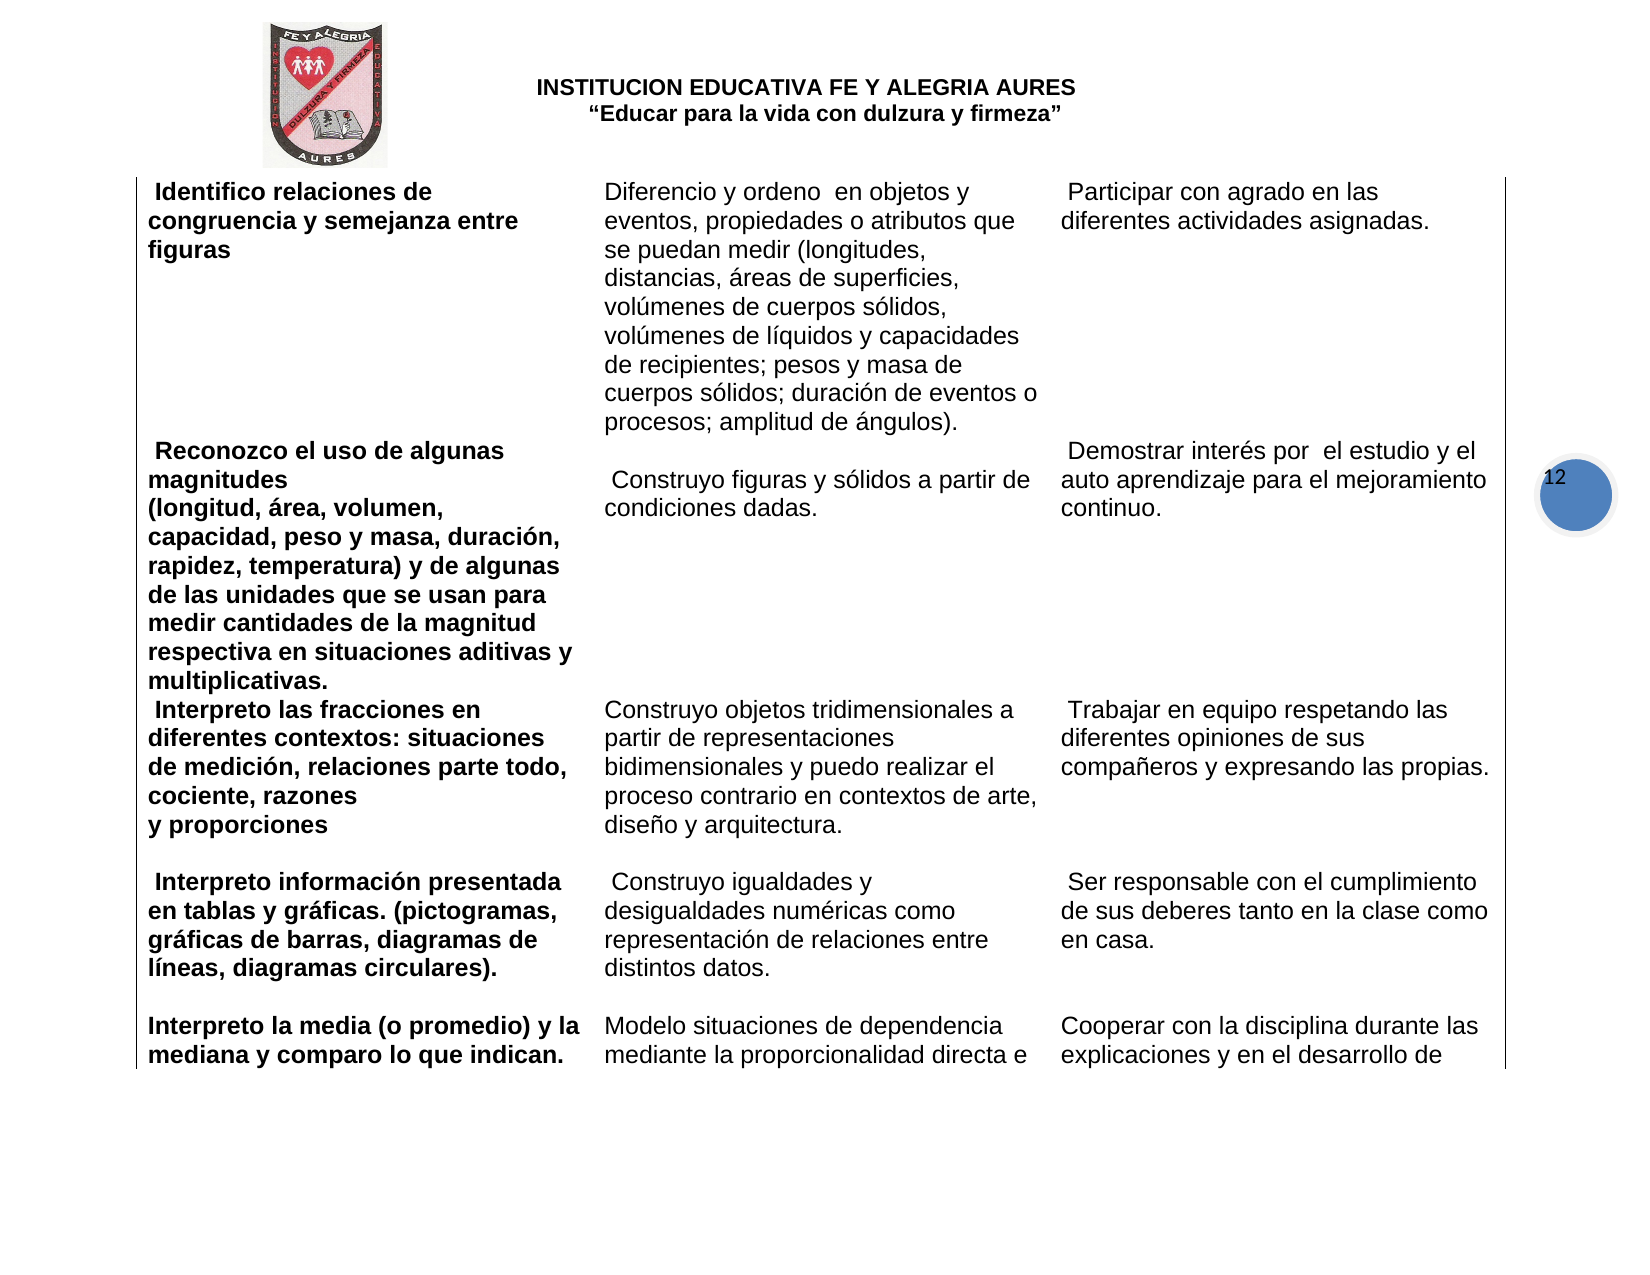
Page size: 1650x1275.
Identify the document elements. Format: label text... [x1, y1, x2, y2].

table_cell Participar con agrado en las diferentes actividades asignadas. [1049, 177, 1505, 436]
table_cell Identifico relaciones de congruencia y semejanza entre figuras [137, 177, 593, 436]
table_cell Cooperar con la disciplina durante las explicaciones y en el desarrollo de actividades. [1049, 1011, 1505, 1068]
table_cell Demostrar interés por el estudio y el auto aprendizaje para el mejoramiento continuo. [1049, 436, 1505, 695]
table_cell Reconozco el uso de algunas magnitudes (longitud, área, volumen, capacidad, peso y masa, duración, rapidez, temperatura) y de algunas de las unidades que se usan para medir cantidades de la magnitud respectiva en situaciones aditivas y multiplicativas. [137, 436, 593, 695]
table_cell Ser responsable con el cumplimiento de sus deberes tanto en la clase como en casa. [1049, 867, 1505, 1011]
table_cell Modelo situaciones de dependencia mediante la proporcionalidad directa e inversa. [593, 1011, 1049, 1068]
table_cell Diferencio y ordeno en objetos y eventos, propiedades o atributos que se puedan medir (longitudes, distancias, áreas de superficies, volúmenes de cuerpos sólidos, volúmenes de líquidos y capacidades de recipientes; pesos y masa de cuerpos sólidos; duración de eventos o procesos; amplitud de ángulos). [593, 177, 1049, 436]
picture [262, 22, 388, 167]
table_cell Interpreto la media (o promedio) y la mediana y comparo lo que indican. [137, 1011, 593, 1068]
table_cell Construyo figuras y sólidos a partir de condiciones dadas. [593, 436, 1049, 695]
table_cell Interpreto información presentada en tablas y gráficas. (pictogramas, gráficas de barras, diagramas de líneas, diagramas circulares). [137, 867, 593, 1011]
table_cell Interpreto las fracciones en diferentes contextos: situaciones de medición, relaciones parte todo, cociente, razones y proporciones [137, 695, 593, 867]
table_cell Trabajar en equipo respetando las diferentes opiniones de sus compañeros y expresando las propias. [1049, 695, 1505, 867]
table_cell Construyo objetos tridimensionales a partir de representaciones bidimensionales y puedo realizar el proceso contrario en contextos de arte, diseño y arquitectura. [593, 695, 1049, 867]
table_cell Construyo igualdades y desigualdades numéricas como representación de relaciones entre distintos datos. [593, 867, 1049, 1011]
